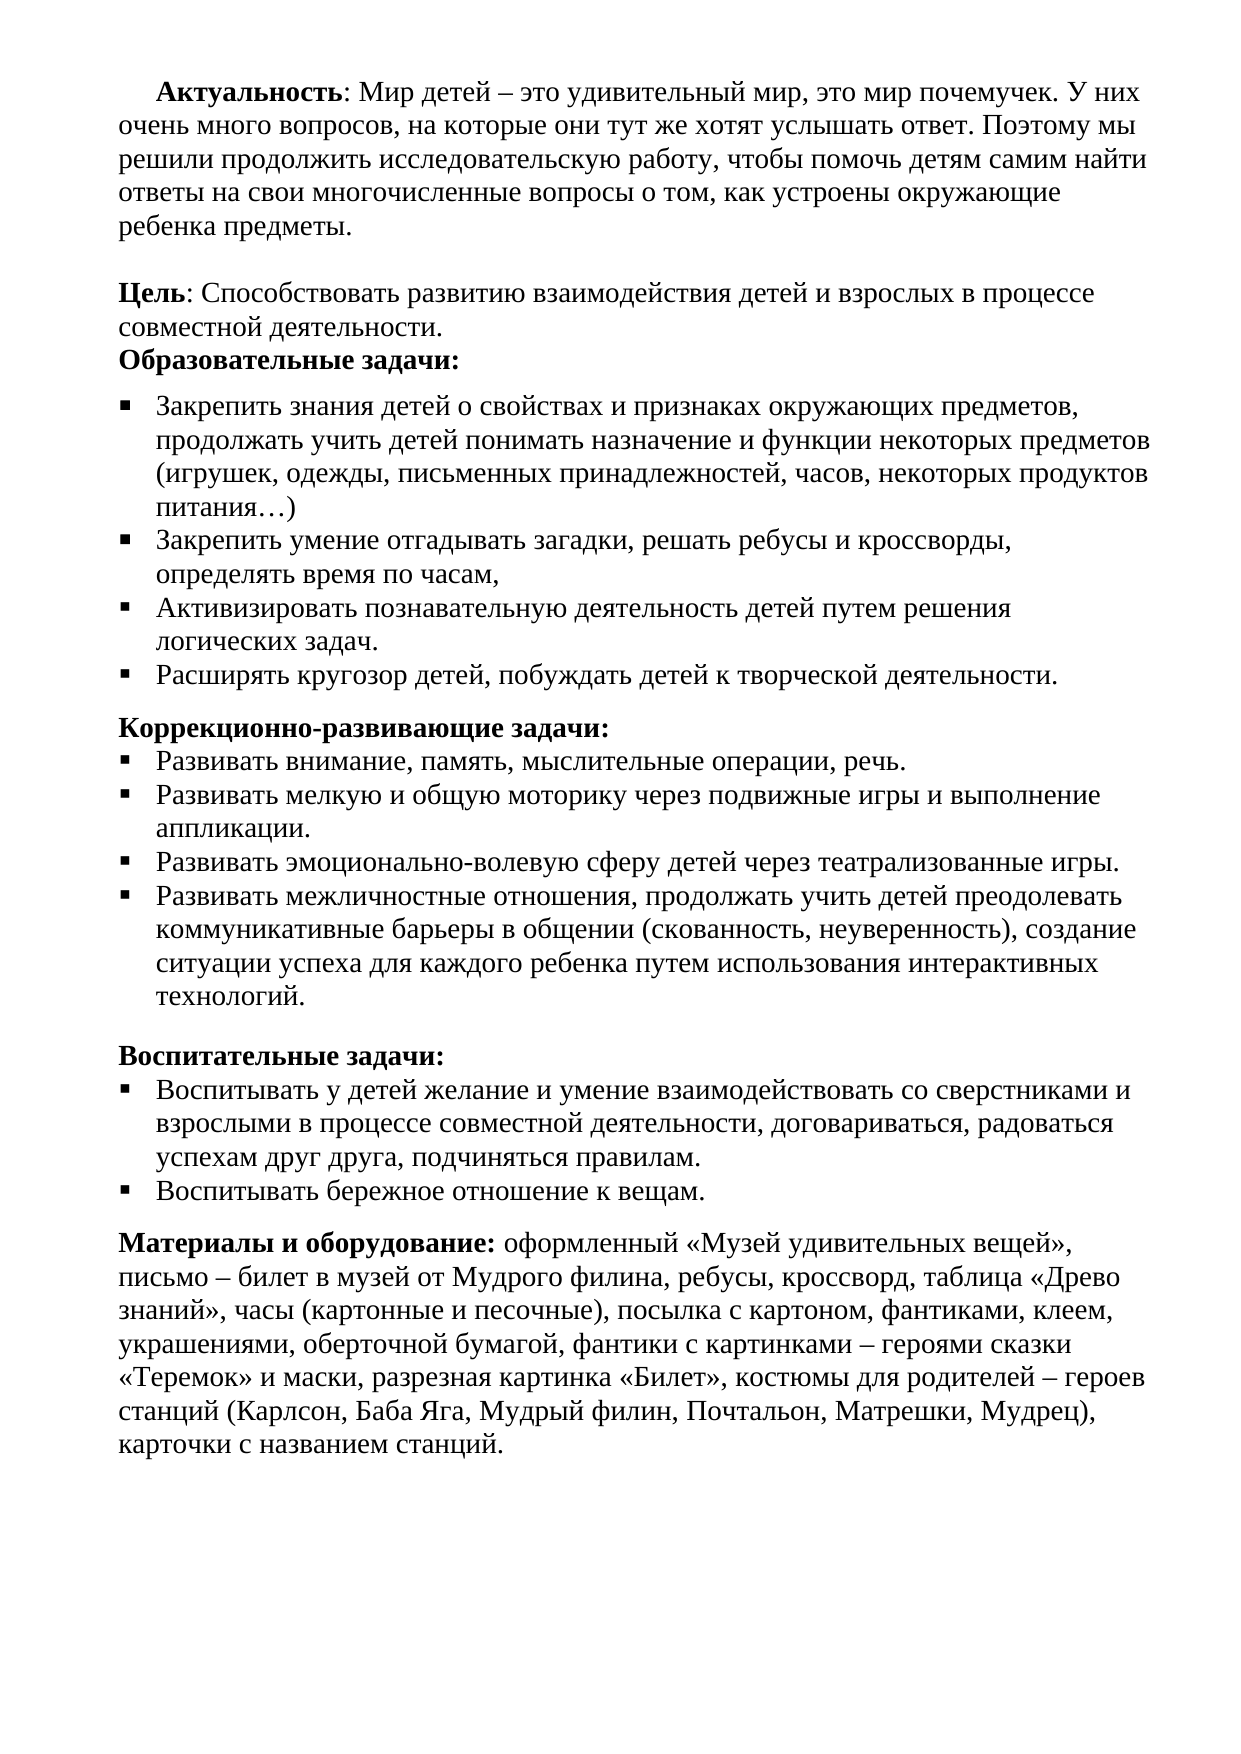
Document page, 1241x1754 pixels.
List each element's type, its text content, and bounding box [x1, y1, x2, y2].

text Материалы и оборудование: оформленный «Музей удивительных вещей», письмо – билет в музей от Мудрого филина, ребусы, кроссворд, таблица «Древо знаний», часы (картонные и песочные), посылка с картоном, фантиками, клеем, украшениями, оберточной бумагой, фантики с картинками – героями сказки «Теремок» и маски, разрезная картинка «Билет», костюмы для родителей – героев станций (Карлсон, Баба Яга, Мудрый филин, Почтальон, Матрешки, Мудрец), карточки с названием станций. [118, 1225, 1152, 1460]
list Развивать мелкую и общую моторику через подвижные игры и выполнение аппликации. [118, 777, 1152, 844]
text Цель: Способствовать развитию взаимодействия детей и взрослых в процессе совместной деятельности. [118, 275, 1152, 342]
text Воспитательные задачи: [118, 1038, 1152, 1072]
list Воспитывать бережное отношение к вещам. [118, 1173, 1152, 1206]
list Развивать межличностные отношения, продолжать учить детей преодолевать коммуникативные барьеры в общении (скованность, неуверенность), создание ситуации успеха для каждого ребенка путем использования интерактивных технологий. [118, 878, 1152, 1012]
list Активизировать познавательную деятельность детей путем решения логических задач. [118, 590, 1152, 657]
list Расширять кругозор детей, побуждать детей к творческой деятельности. [118, 657, 1152, 691]
text Коррекционно-развивающие задачи: [118, 710, 1152, 743]
text Образовательные задачи: [118, 342, 1152, 376]
list Закрепить умение отгадывать загадки, решать ребусы и кроссворды, определять время по часам, [118, 522, 1152, 590]
list Развивать внимание, память, мыслительные операции, речь. [118, 743, 1152, 777]
text Актуальность: Мир детей – это удивительный мир, это мир почемучек. У них очень много вопросов, на которые они тут же хотят услышать ответ. Поэтому мы решили продолжить исследовательскую работу, чтобы помочь детям самим найти ответы на свои многочисленные вопросы о том, как устроены окружающие ребенка предметы. [118, 74, 1152, 242]
list Развивать эмоционально-волевую сферу детей через театрализованные игры. [118, 844, 1152, 878]
list Закрепить знания детей о свойствах и признаках окружающих предметов, продолжать учить детей понимать назначение и функции некоторых предметов (игрушек, одежды, письменных принадлежностей, часов, некоторых продуктов питания…) [118, 388, 1152, 522]
list Воспитывать у детей желание и умение взаимодействовать со сверстниками и взрослыми в процессе совместной деятельности, договариваться, радоваться успехам друг друга, подчиняться правилам. [118, 1072, 1152, 1173]
